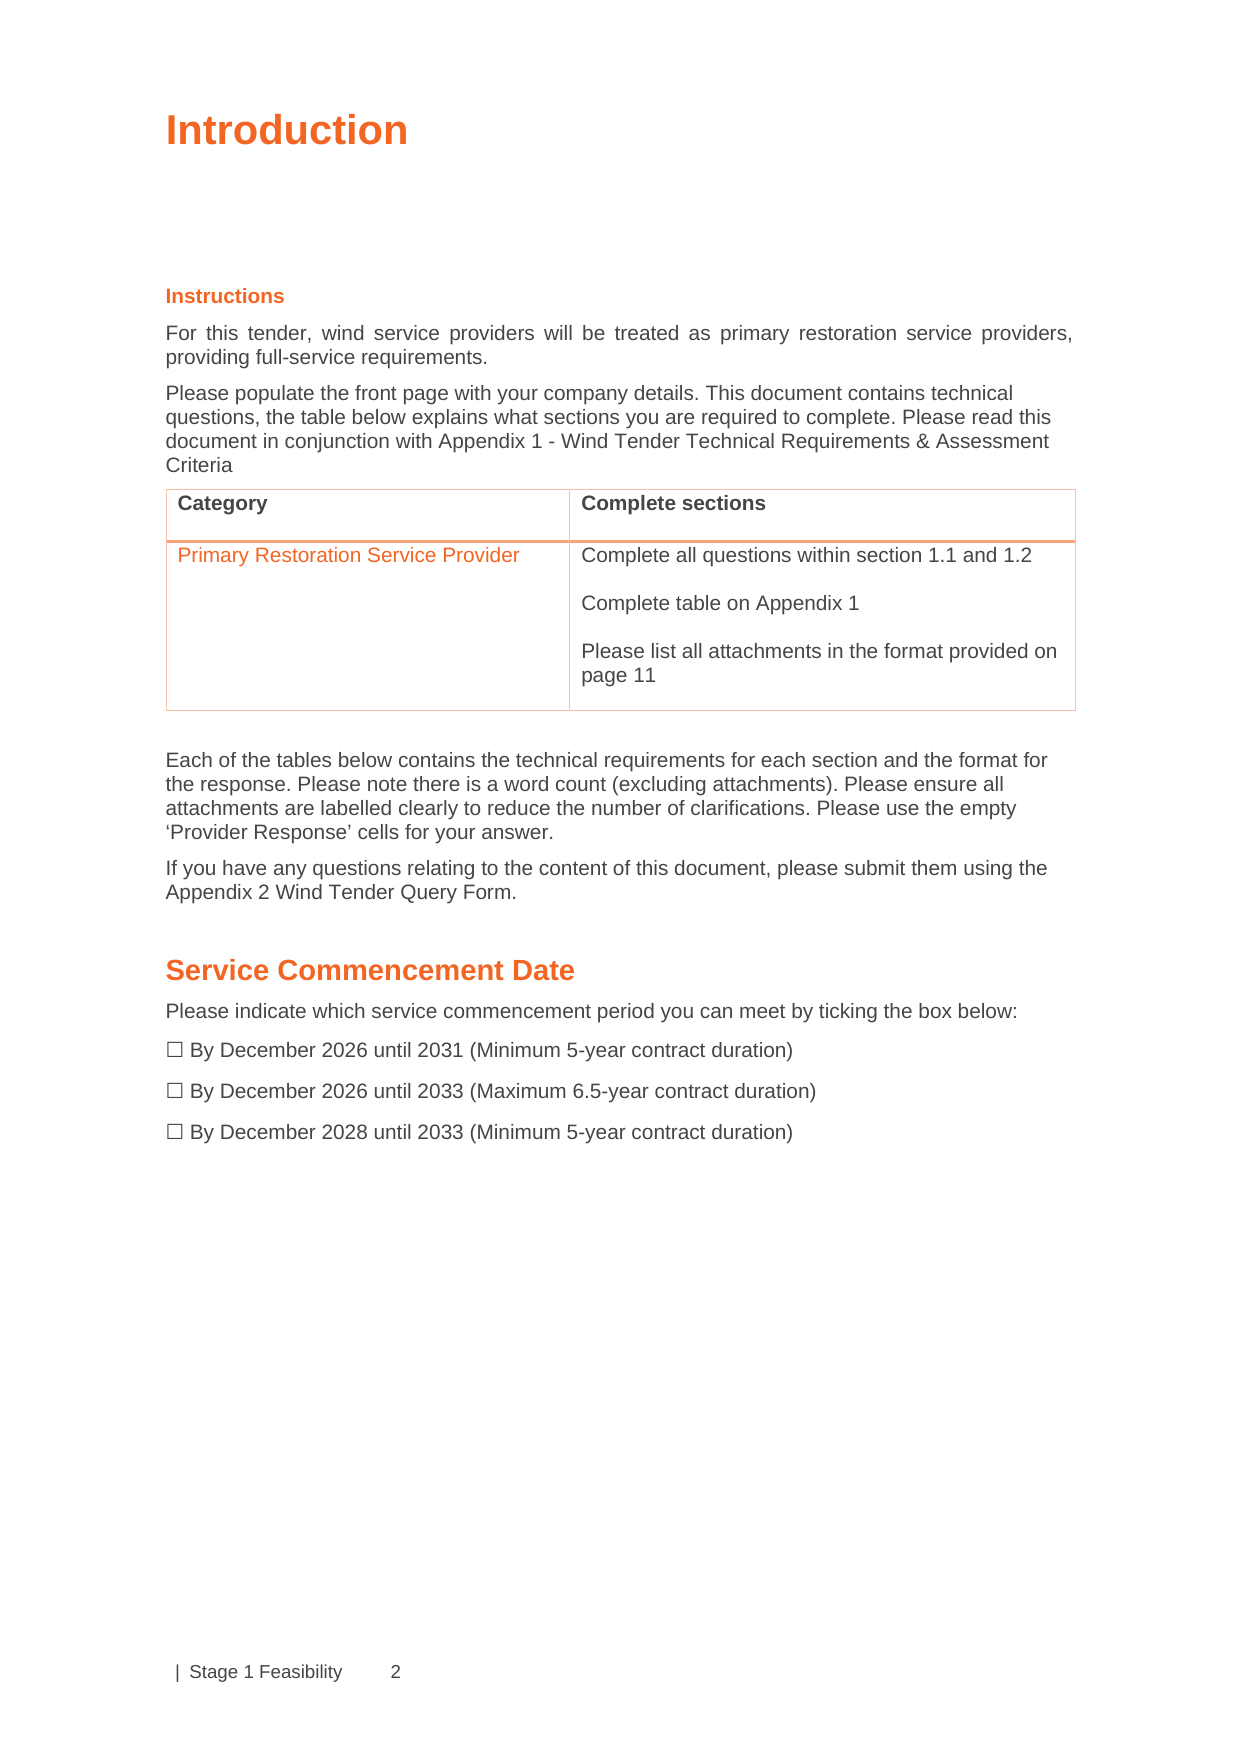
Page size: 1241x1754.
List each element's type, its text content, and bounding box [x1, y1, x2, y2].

table_header Complete sections [570, 490, 1075, 539]
text ☐ By December 2026 until 2031 (Minimum 5-year contract duration) [165, 1036, 1075, 1064]
text Please indicate which service commencement period you can meet by ticking the box below: [165, 999, 1075, 1023]
table_cell Primary Restoration Service Provider [167, 543, 569, 710]
table_header Category [167, 490, 569, 539]
text Please populate the front page with your company details. This document contains technical questions, the table below explains what sections you are required to complete. Please read this document in conjunction with Appendix 1 - Wind Tender Technical Requirements & Assessment Criteria [165, 381, 1075, 477]
text Each of the tables below contains the technical requirements for each section and the format for the response. Please note there is a word count (excluding attachments). Please ensure all attachments are labelled clearly to reduce the number of clarifications. Please use the empty ‘Provider Response’ cells for your answer. [165, 748, 1075, 844]
text If you have any questions relating to the content of this document, please submit them using the Appendix 2 Wind Tender Query Form. [165, 856, 1075, 904]
title Instructions [165, 284, 1075, 308]
text For this tender, wind service providers will be treated as primary restoration service providers, providing full-service requirements. [165, 321, 1075, 368]
text Service Commencement Date [165, 953, 1075, 987]
text ☐ By December 2026 until 2033 (Maximum 6.5-year contract duration) [165, 1076, 1075, 1105]
table_cell Complete all questions within section 1.1 and 1.2 Complete table on Appendix 1 Please list all attachments in the format provided on page 11 [570, 543, 1075, 710]
text ☐ By December 2028 until 2033 (Minimum 5-year contract duration) [165, 1117, 1075, 1146]
